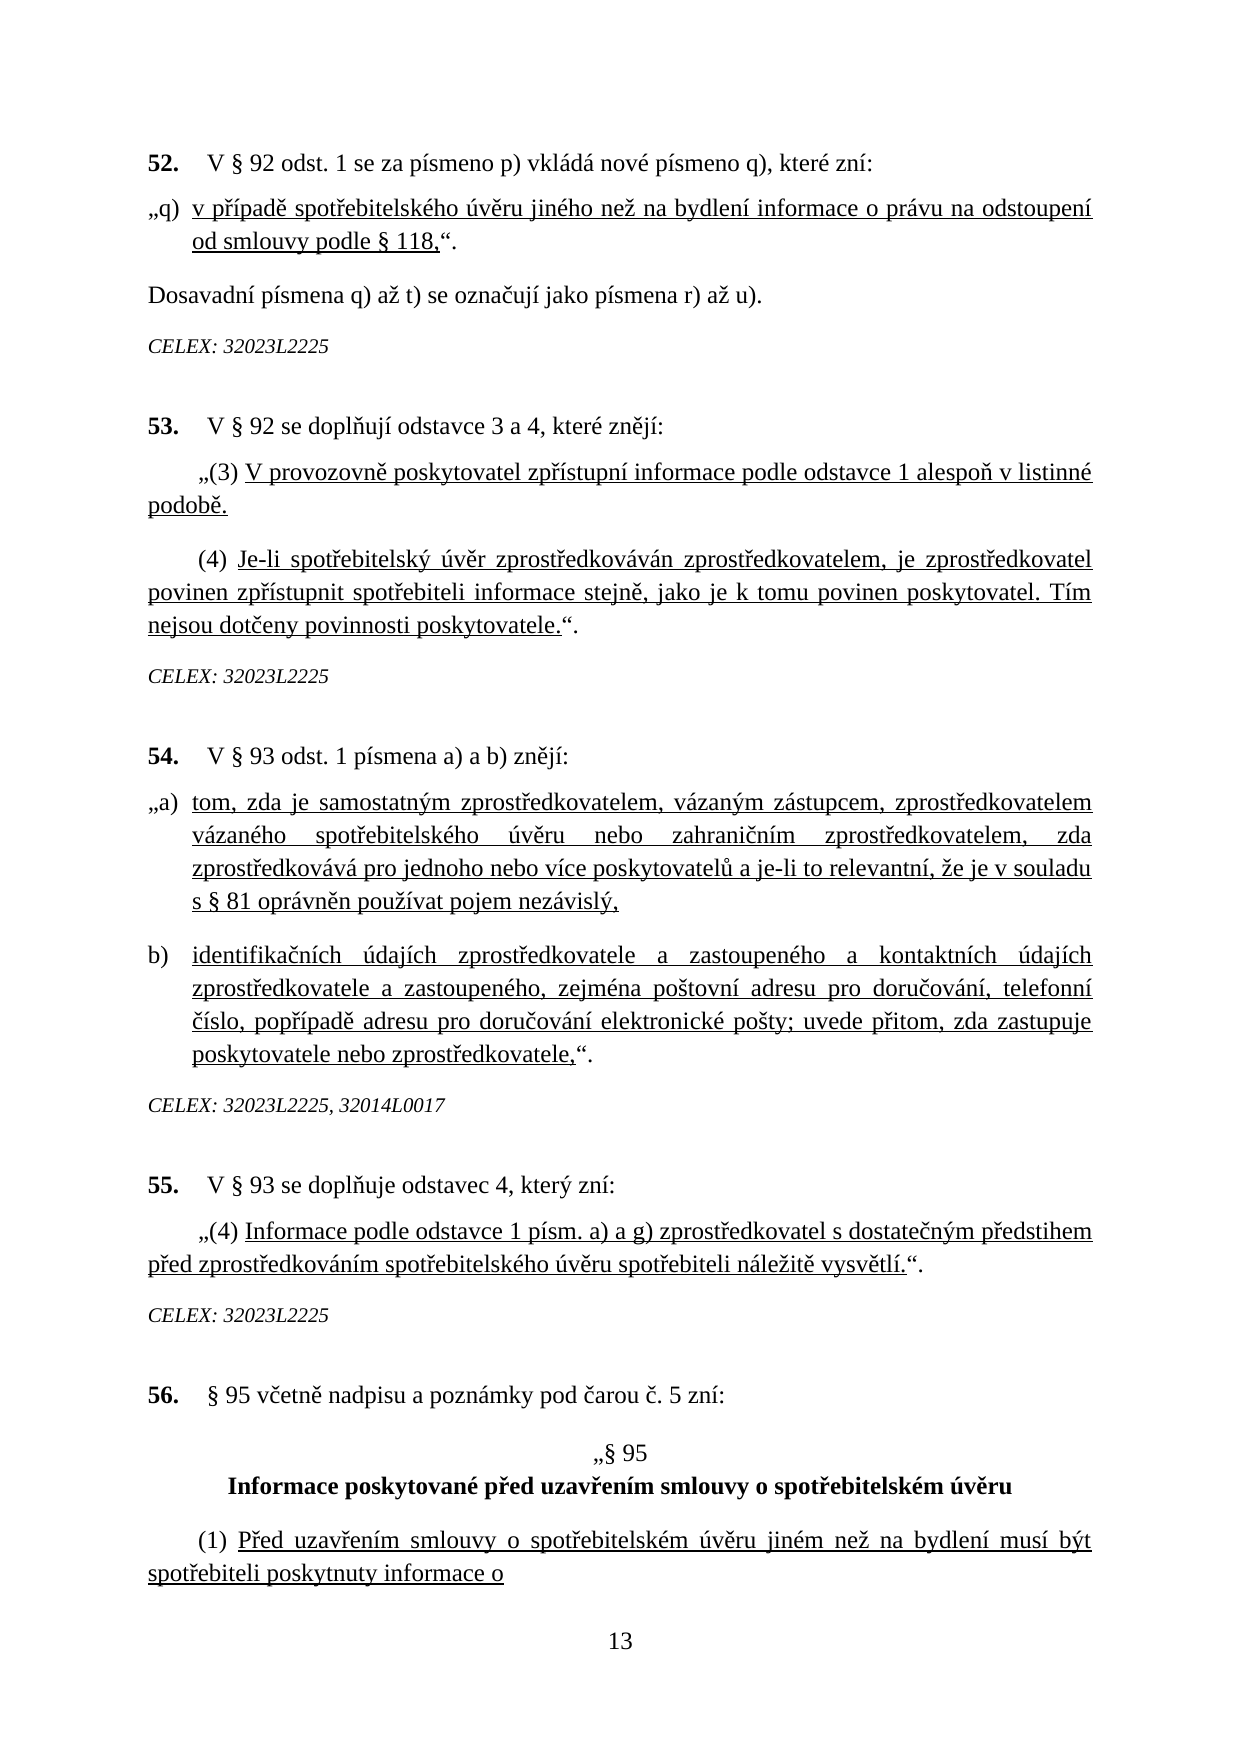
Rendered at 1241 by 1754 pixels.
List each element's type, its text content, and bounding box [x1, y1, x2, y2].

list identifikačních údajích zprostředkovatele a zastoupeného a kontaktních údajích zprostředkovatele a zastoupeného, zejména poštovní adresu pro doručování, telefonní číslo, popřípadě adresu pro doručování elektronické pošty; uvede přitom, zda zastupuje poskytovatele nebo zprostředkovatele,“. [148, 940, 1093, 1068]
list „q) v případě spotřebitelského úvěru jiného než na bydlení informace o právu na odstoupení od smlouvy podle § 118,“. [148, 193, 1093, 255]
text (1) Před uzavřením smlouvy o spotřebitelském úvěru jiném než na bydlení musí být spotřebiteli poskytnuty informace o [148, 1525, 1093, 1587]
text CELEX: 32023L2225 [148, 664, 1093, 688]
text „(4) Informace podle odstavce 1 písm. a) a g) zprostředkovatel s dostatečným předstihem před zprostředkováním spotřebitelského úvěru spotřebiteli náležitě vysvětlí.“. [148, 1216, 1093, 1278]
text (4) Je-li spotřebitelský úvěr zprostředkováván zprostředkovatelem, je zprostředkovatel povinen zpřístupnit spotřebiteli informace stejně, jako je k tomu povinen poskytovatel. Tím nejsou dotčeny povinnosti poskytovatele.“. [148, 544, 1093, 639]
text CELEX: 32023L2225 [148, 334, 1093, 358]
text V § 93 se doplňuje odstavec 4, který zní: [148, 1170, 1093, 1199]
text V § 92 se doplňují odstavce 3 a 4, které znějí: [148, 411, 1093, 440]
text V § 93 odst. 1 písmena a) a b) znějí: [148, 741, 1093, 770]
list „a) tom, zda je samostatným zprostředkovatelem, vázaným zástupcem, zprostředkovatelem vázaného spotřebitelského úvěru nebo zahraničním zprostředkovatelem, zda zprostředkovává pro jednoho nebo více poskytovatelů a je-li to relevantní, že je v souladu s § 81 oprávněn používat pojem nezávislý, [148, 787, 1093, 915]
text V § 92 odst. 1 se za písmeno p) vkládá nové písmeno q), které zní: [148, 148, 1093, 176]
text „(3) V provozovně poskytovatel zpřístupní informace podle odstavce 1 alespoň v listinné podobě. [148, 457, 1093, 519]
text § 95 včetně nadpisu a poznámky pod čarou č. 5 zní: [148, 1380, 1093, 1409]
text Dosavadní písmena q) až t) se označují jako písmena r) až u). [148, 280, 1093, 309]
text CELEX: 32023L2225, 32014L0017 [148, 1093, 1093, 1117]
text CELEX: 32023L2225 [148, 1303, 1093, 1327]
text „§ 95 Informace poskytované před uzavřením smlouvy o spotřebitelském úvěru [148, 1438, 1093, 1500]
